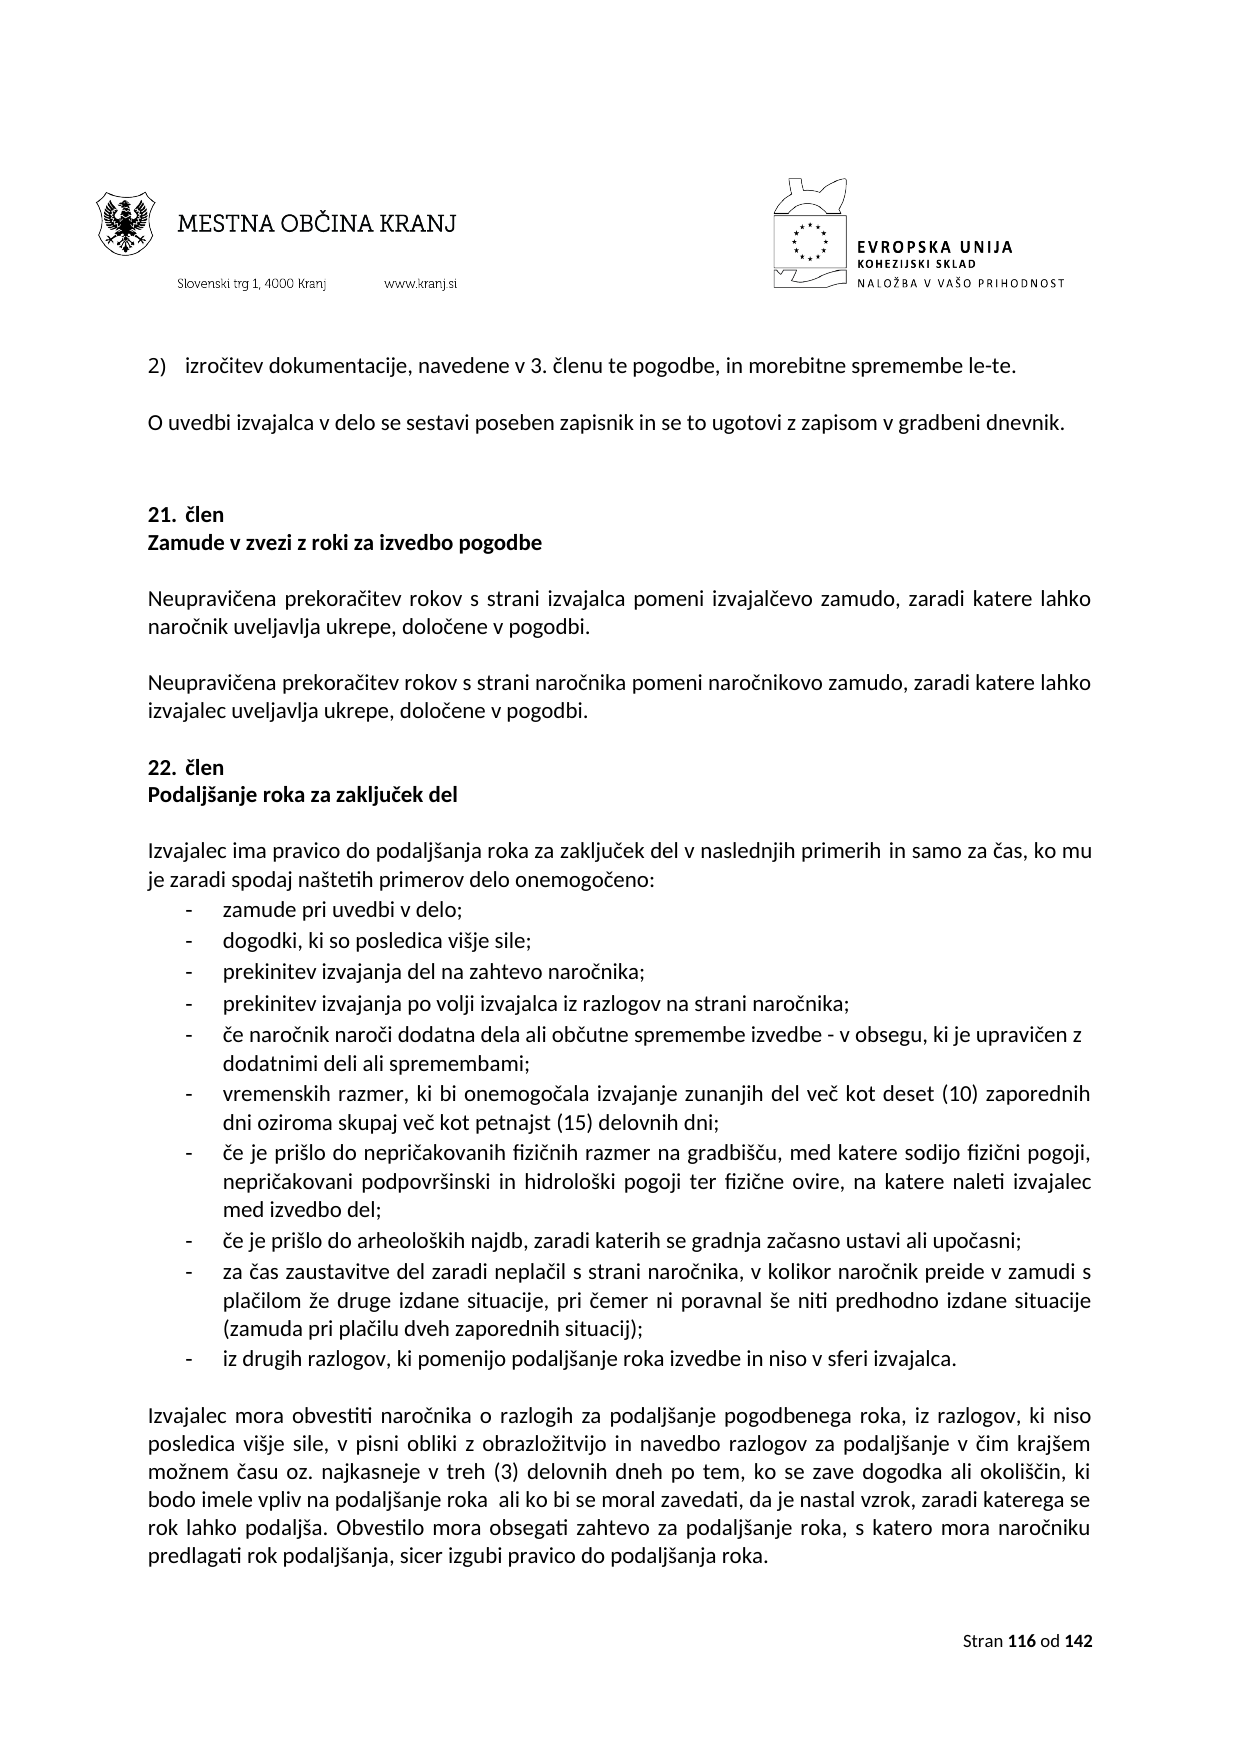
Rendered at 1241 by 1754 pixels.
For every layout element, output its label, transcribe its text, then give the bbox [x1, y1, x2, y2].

text Podaljšanje roka za zaključek del [148, 781, 1093, 809]
text O uvedbi izvajalca v delo se sestavi poseben zapisnik in se to ugotovi z zapisom v gradbeni dnevnik. [148, 408, 1093, 436]
text Izvajalec ima pravico do podaljšanja roka za zaključek del v naslednjih primerih in samo za čas, ko mu je zaradi spodaj naštetih primerov delo onemogočeno: [148, 837, 1093, 893]
list zamude pri uvedbi v delo; [185, 893, 1093, 924]
list vremenskih razmer, ki bi onemogočala izvajanje zunanjih del več kot deset (10) zaporednih dni oziroma skupaj več kot petnajst (15) delovnih dni; [185, 1077, 1093, 1136]
text Izvajalec mora obvestiti naročnika o razlogih za podaljšanje pogodbenega roka, iz razlogov, ki niso posledica višje sile, v pisni obliki z obrazložitvijo in navedbo razlogov za podaljšanje v čim krajšem možnem času oz. najkasneje v treh (3) delovnih dneh po tem, ko se zave dogodka ali okoliščin, ki bodo imele vpliv na podaljšanje roka ali ko bi se moral zavedati, da je nastal vzrok, zaradi katerega se rok lahko podaljša. Obvestilo mora obsegati zahtevo za podaljšanje roka, s katero mora naročniku predlagati rok podaljšanja, sicer izgubi pravico do podaljšanja roka. [148, 1401, 1093, 1569]
list za čas zaustavitve del zaradi neplačil s strani naročnika, v kolikor naročnik preide v zamudi s plačilom že druge izdane situacije, pri čemer ni poravnal še niti predhodno izdane situacije (zamuda pri plačilu dveh zaporednih situacij); [185, 1255, 1093, 1342]
list člen [148, 753, 1093, 781]
list izročitev dokumentacije, navedene v 3. členu te pogodbe, in morebitne spremembe le-te. [148, 148, 1093, 380]
list prekinitev izvajanja del na zahtevo naročnika; [185, 955, 1093, 986]
text Neupravičena prekoračitev rokov s strani naročnika pomeni naročnikovo zamudo, zaradi katere lahko izvajalec uveljavlja ukrepe, določene v pogodbi. [148, 668, 1093, 724]
list prekinitev izvajanja po volji izvajalca iz razlogov na strani naročnika; [185, 986, 1093, 1018]
text Zamude v zvezi z roki za izvedbo pogodbe [148, 528, 1093, 556]
list iz drugih razlogov, ki pomenijo podaljšanje roka izvedbe in niso v sferi izvajalca. [185, 1342, 1093, 1373]
list člen [148, 500, 1093, 528]
list če naročnik naroči dodatna dela ali občutne spremembe izvedbe - v obsegu, ki je upravičen z dodatnimi deli ali spremembami; [185, 1018, 1093, 1077]
list če je prišlo do arheoloških najdb, zaradi katerih se gradnja začasno ustavi ali upočasni; [185, 1223, 1093, 1255]
text Neupravičena prekoračitev rokov s strani izvajalca pomeni izvajalčevo zamudo, zaradi katere lahko naročnik uveljavlja ukrepe, določene v pogodbi. [148, 584, 1093, 641]
picture [0, 0, 1241, 352]
list če je prišlo do nepričakovanih fizičnih razmer na gradbišču, med katere sodijo fizični pogoji, nepričakovani podpovršinski in hidrološki pogoji ter fizične ovire, na katere naleti izvajalec med izvedbo del; [185, 1136, 1093, 1223]
list dogodki, ki so posledica višje sile; [185, 924, 1093, 955]
